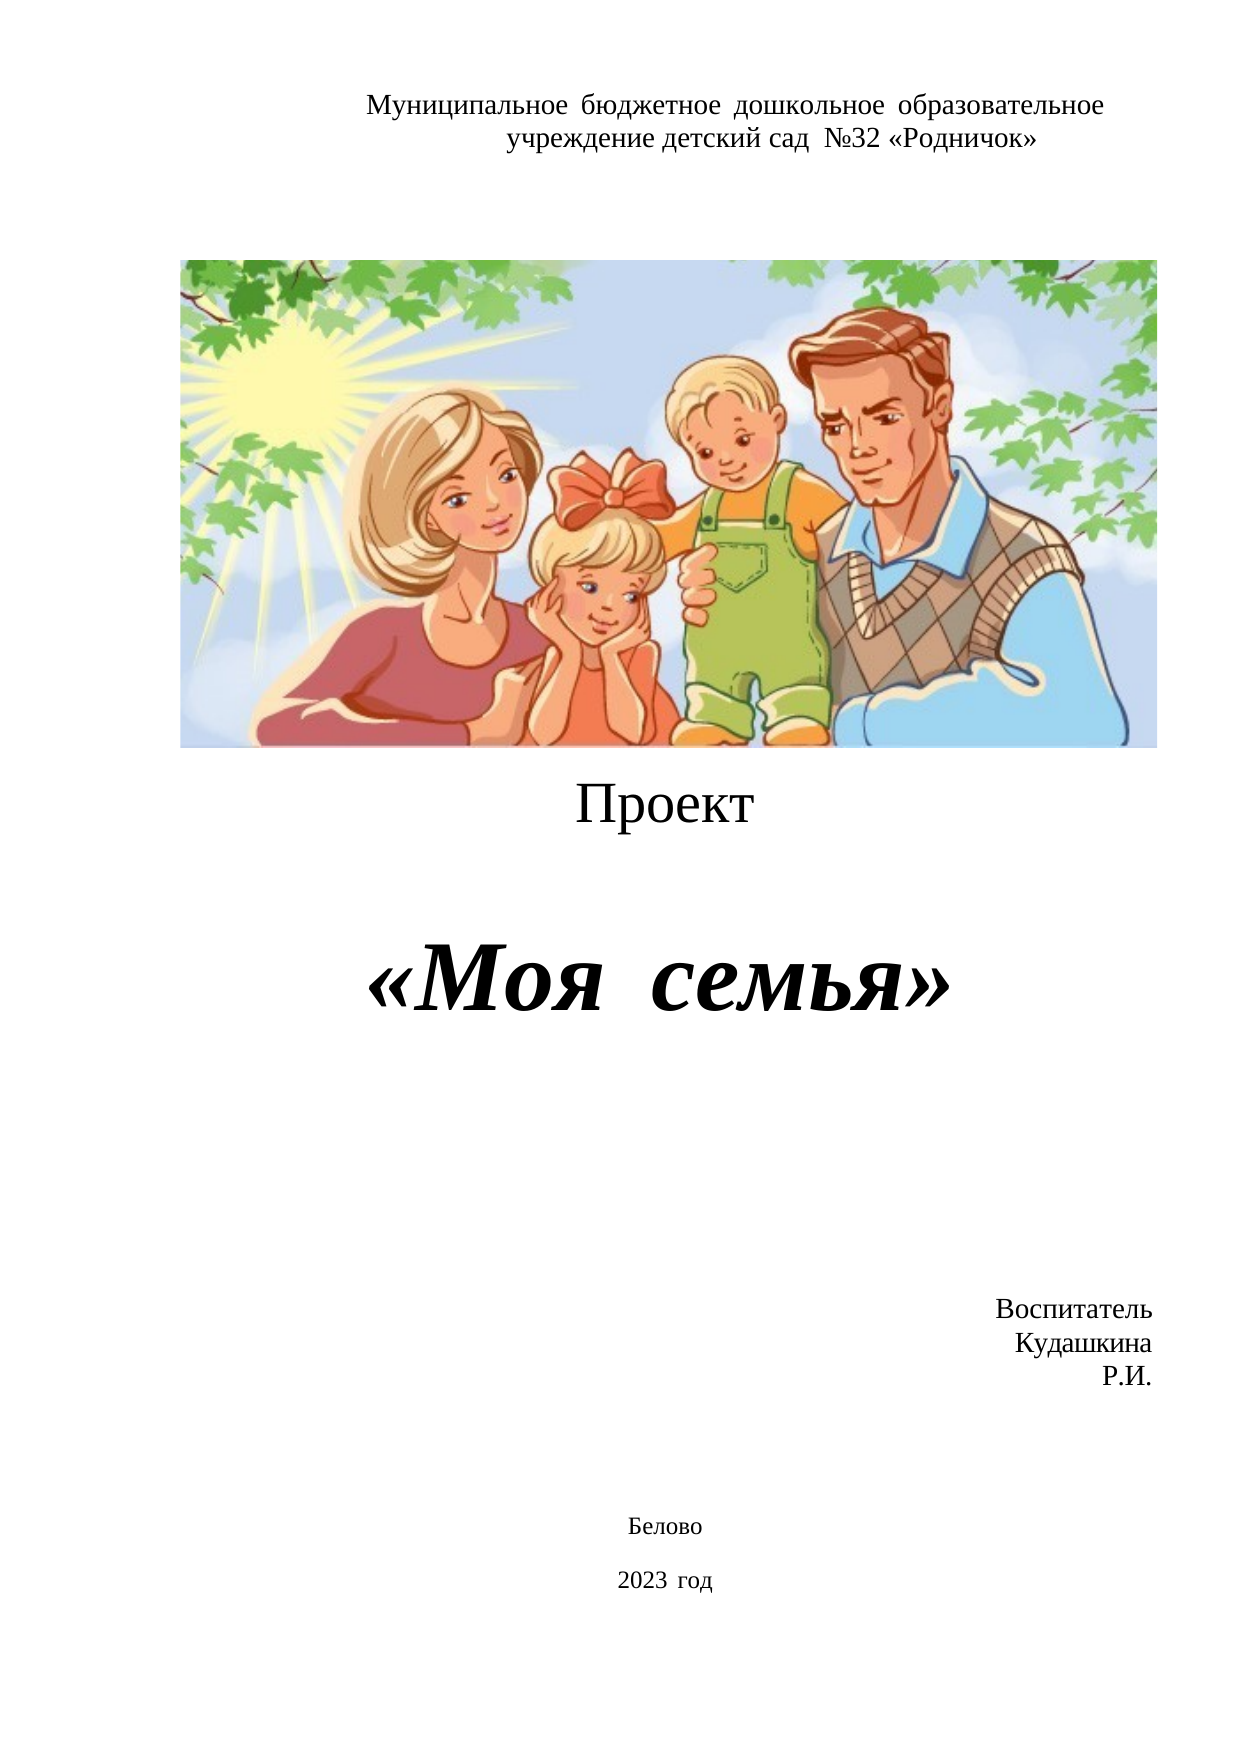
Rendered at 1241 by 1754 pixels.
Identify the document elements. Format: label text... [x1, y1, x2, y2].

text Воспитатель Кудашкина Р.И. [958, 1291, 1153, 1392]
text Муниципальное бюджетное дошкольное образовательное учреждение детский сад №32 «Родничок» [294, 87, 1176, 154]
picture [180, 260, 1158, 748]
title «Моя семья» [362, 917, 958, 1032]
text Проект [362, 768, 967, 835]
text Белово 2023 год [616, 1511, 714, 1594]
